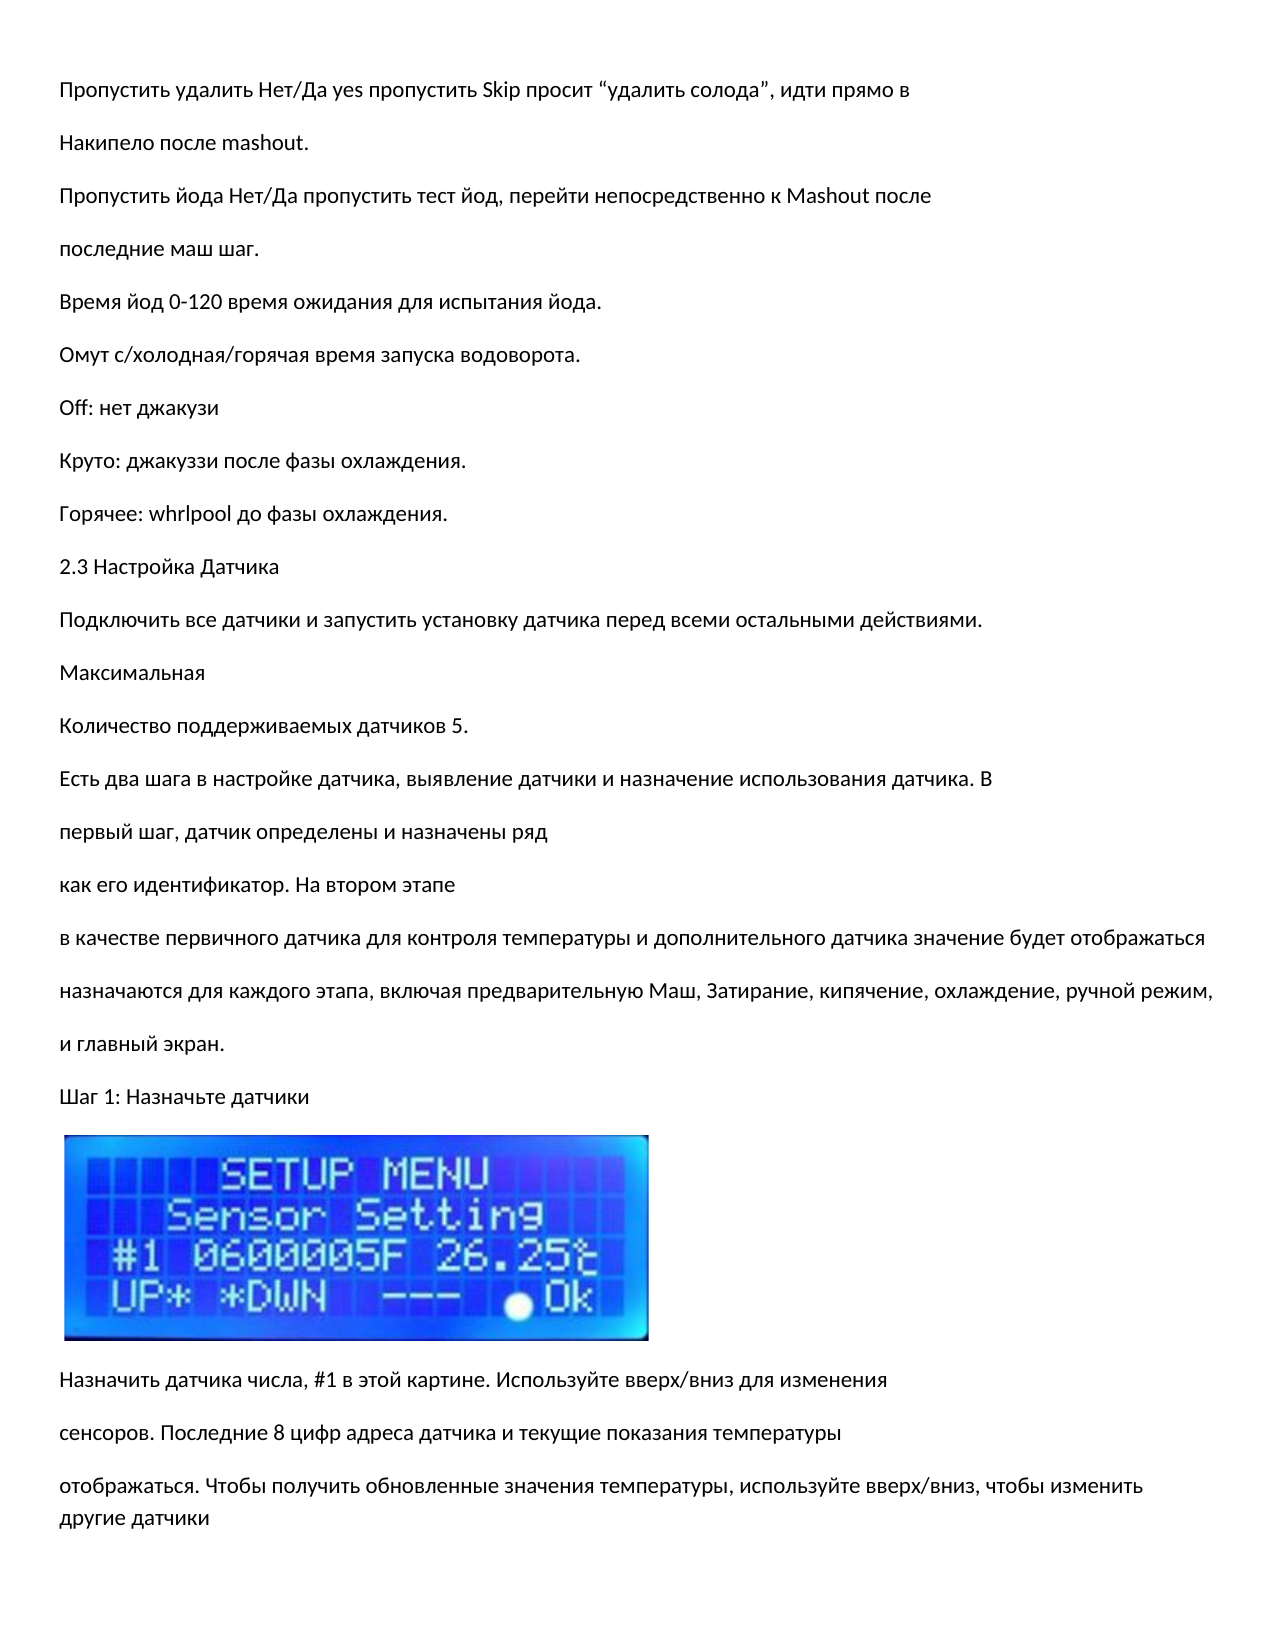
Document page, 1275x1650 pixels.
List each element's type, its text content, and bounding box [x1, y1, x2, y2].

text Пропустить йода Нет/Да пропустить тест йод, перейти непосредственно к Mashout после [59, 181, 1216, 209]
text сенсоров. Последние 8 цифр адреса датчика и текущие показания температуры [59, 1418, 1216, 1446]
text Омут с/холодная/горячая время запуска водоворота. [59, 340, 1216, 368]
text Количество поддерживаемых датчиков 5. [59, 711, 1216, 739]
text отображаться. Чтобы получить обновленные значения температуры, используйте вверх/вниз, чтобы изменить другие датчики [59, 1471, 1216, 1531]
text Назначить датчика числа, #1 в этой картине. Используйте вверх/вниз для изменения [59, 1365, 1216, 1393]
text Есть два шага в настройке датчика, выявление датчики и назначение использования датчика. В [59, 764, 1216, 792]
text Шаг 1: Назначьте датчики [59, 1082, 1216, 1110]
text 2.3 Настройка Датчика [59, 552, 1216, 580]
text последние маш шаг. [59, 234, 1216, 262]
text Круто: джакуззи после фазы охлаждения. [59, 446, 1216, 474]
text в качестве первичного датчика для контроля температуры и дополнительного датчика значение будет отображаться [59, 923, 1216, 951]
text назначаются для каждого этапа, включая предварительную Маш, Затирание, кипячение, охлаждение, ручной режим, [59, 976, 1216, 1004]
text Время йод 0-120 время ожидания для испытания йода. [59, 287, 1216, 315]
text Off: нет джакузи [59, 393, 1216, 421]
text Накипело после mashout. [59, 128, 1216, 156]
text Максимальная [59, 658, 1216, 686]
text первый шаг, датчик определены и назначены ряд [59, 817, 1216, 845]
text как его идентификатор. На втором этапе [59, 870, 1216, 898]
text и главный экран. [59, 1029, 1216, 1057]
text Пропустить удалить Нет/Да yes пропустить Skip просит “удалить солода”, идти прямо в [59, 75, 1216, 103]
picture [64, 1135, 649, 1341]
text Подключить все датчики и запустить установку датчика перед всеми остальными действиями. [59, 605, 1216, 633]
text Горячее: whrlpool до фазы охлаждения. [59, 499, 1216, 527]
